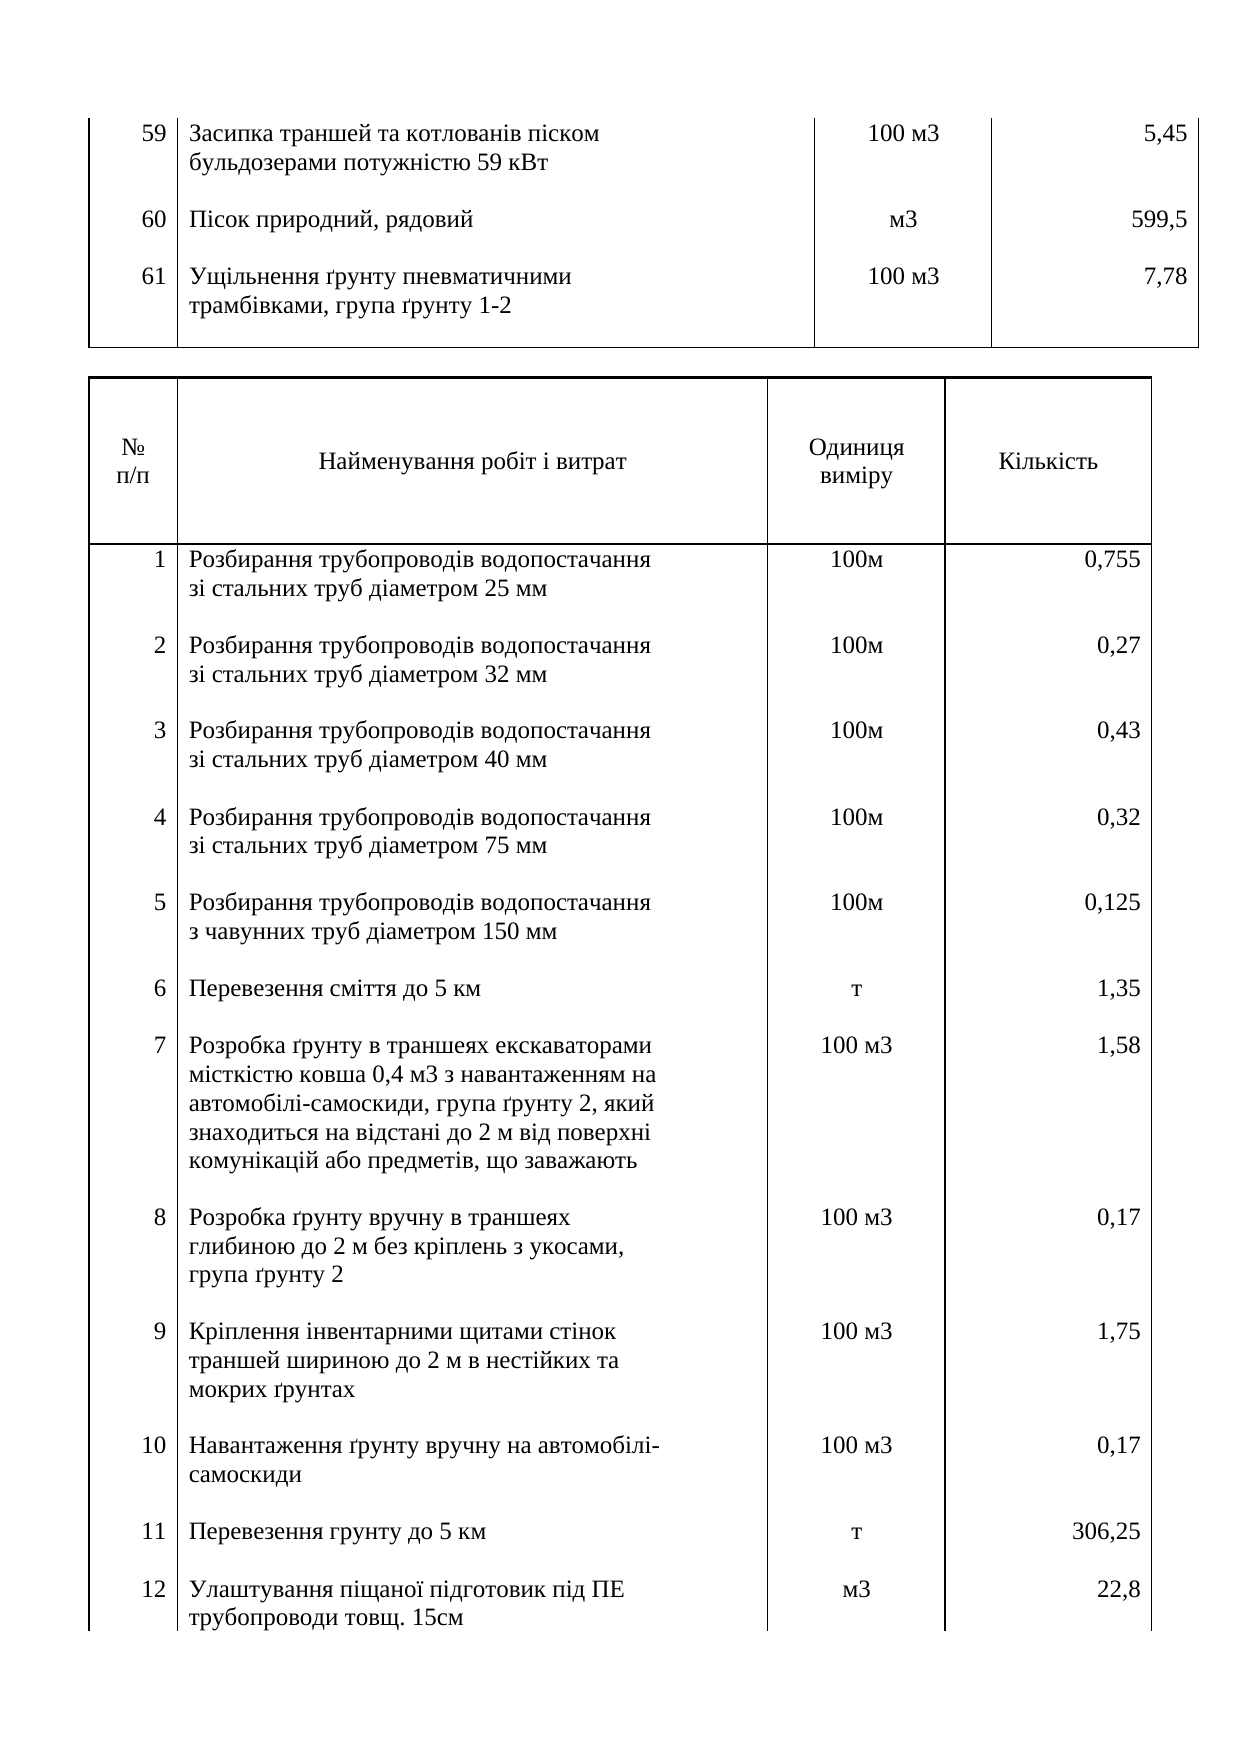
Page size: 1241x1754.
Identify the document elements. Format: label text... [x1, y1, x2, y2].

table_cell 5 [90, 887, 177, 973]
table_cell Розбирання трубопроводiв водопостачання зі стальних труб дiаметром 32 мм [178, 630, 767, 716]
table_cell Розбирання трубопроводiв водопостачання зі стальних труб дiаметром 75 мм [178, 802, 767, 887]
table_cell 3 [90, 716, 177, 802]
table_cell 11 [90, 1516, 177, 1574]
table_header Одиниця виміру [768, 379, 944, 542]
table_cell 599,5 [992, 204, 1198, 261]
table_cell м3 [768, 1574, 944, 1631]
table_cell Улаштування пiщаної підготовик пiд ПЕ трубопроводи товщ. 15см [178, 1574, 767, 1631]
table_cell 1,35 [946, 973, 1151, 1030]
table_cell 22,8 [946, 1574, 1151, 1631]
table_cell 7,78 [992, 261, 1198, 347]
table_cell 2 [90, 630, 177, 716]
table_cell 5,45 [992, 118, 1198, 204]
table_cell 100м [768, 887, 944, 973]
table_cell 0,125 [946, 887, 1151, 973]
table_cell 6 [90, 973, 177, 1030]
table_cell 0,32 [946, 802, 1151, 887]
table_cell 100 м3 [768, 1030, 944, 1202]
table_cell 100м [768, 545, 944, 630]
table_cell Пiсок природний, рядовий [178, 204, 814, 261]
table_cell Розбирання трубопроводiв водопостачання зі стальних труб дiаметром 25 мм [178, 545, 767, 630]
table_cell 0,755 [946, 545, 1151, 630]
table_cell 100 м3 [768, 1316, 944, 1431]
table_cell 61 [90, 261, 177, 347]
table_cell 306,25 [946, 1516, 1151, 1574]
table_cell 1 [90, 545, 177, 630]
table_header № п/п [90, 379, 177, 542]
table_cell м3 [815, 204, 991, 261]
table_header Кількість [946, 379, 1151, 542]
table_cell 100м [768, 802, 944, 887]
table_cell 8 [90, 1202, 177, 1316]
table_cell Розбирання трубопроводiв водопостачання зі стальних труб дiаметром 40 мм [178, 716, 767, 802]
table_cell 0,27 [946, 630, 1151, 716]
table_cell Засипка траншей та котлованiв піском бульдозерами потужнiстю 59 кВт [178, 118, 814, 204]
table_cell 60 [90, 204, 177, 261]
table_cell Перевезення сміття до 5 км [178, 973, 767, 1030]
table_cell 10 [90, 1431, 177, 1516]
table_cell 1,75 [946, 1316, 1151, 1431]
table_cell 100 м3 [815, 261, 991, 347]
table_cell Навантаження ґрунту вручну на автомобiлi- самоскиди [178, 1431, 767, 1516]
table_cell 0,43 [946, 716, 1151, 802]
table_cell 9 [90, 1316, 177, 1431]
table_cell 12 [90, 1574, 177, 1631]
table_cell Розбирання трубопроводiв водопостачання з чавунних труб дiаметром 150 мм [178, 887, 767, 973]
table_cell 100 м3 [768, 1202, 944, 1316]
table_cell 100 м3 [768, 1431, 944, 1516]
table_cell т [768, 1516, 944, 1574]
table_cell Ущiльнення ґрунту пневматичними трамбiвками, група ґрунту 1-2 [178, 261, 814, 347]
table_cell т [768, 973, 944, 1030]
table_cell 100м [768, 716, 944, 802]
table_cell 100 м3 [815, 118, 991, 204]
table_cell 0,17 [946, 1202, 1151, 1316]
table_cell 4 [90, 802, 177, 887]
table_cell 100м [768, 630, 944, 716]
table_cell 59 [90, 118, 177, 204]
table_cell 0,17 [946, 1431, 1151, 1516]
table_cell Перевезення грунту до 5 км [178, 1516, 767, 1574]
table_header Найменування робіт і витрат [178, 379, 767, 542]
table_cell 7 [90, 1030, 177, 1202]
table_cell Розробка ґрунту в траншеях екскаваторами мiсткiстю ковша 0,4 м3 з навантаженням на автомобiлi-самоскиди, група ґрунту 2, який знаходиться на вiдстанi до 2 м вiд поверхнi комунiкацiй або предметiв, що заважають [178, 1030, 767, 1202]
table_cell Розробка ґрунту вручну в траншеях глибиною до 2 м без крiплень з укосами, група ґрунту 2 [178, 1202, 767, 1316]
table_cell 1,58 [946, 1030, 1151, 1202]
table_cell Крiплення iнвентарними щитами стiнок траншей шириною до 2 м в нестiйких та мокрих ґрунтах [178, 1316, 767, 1431]
